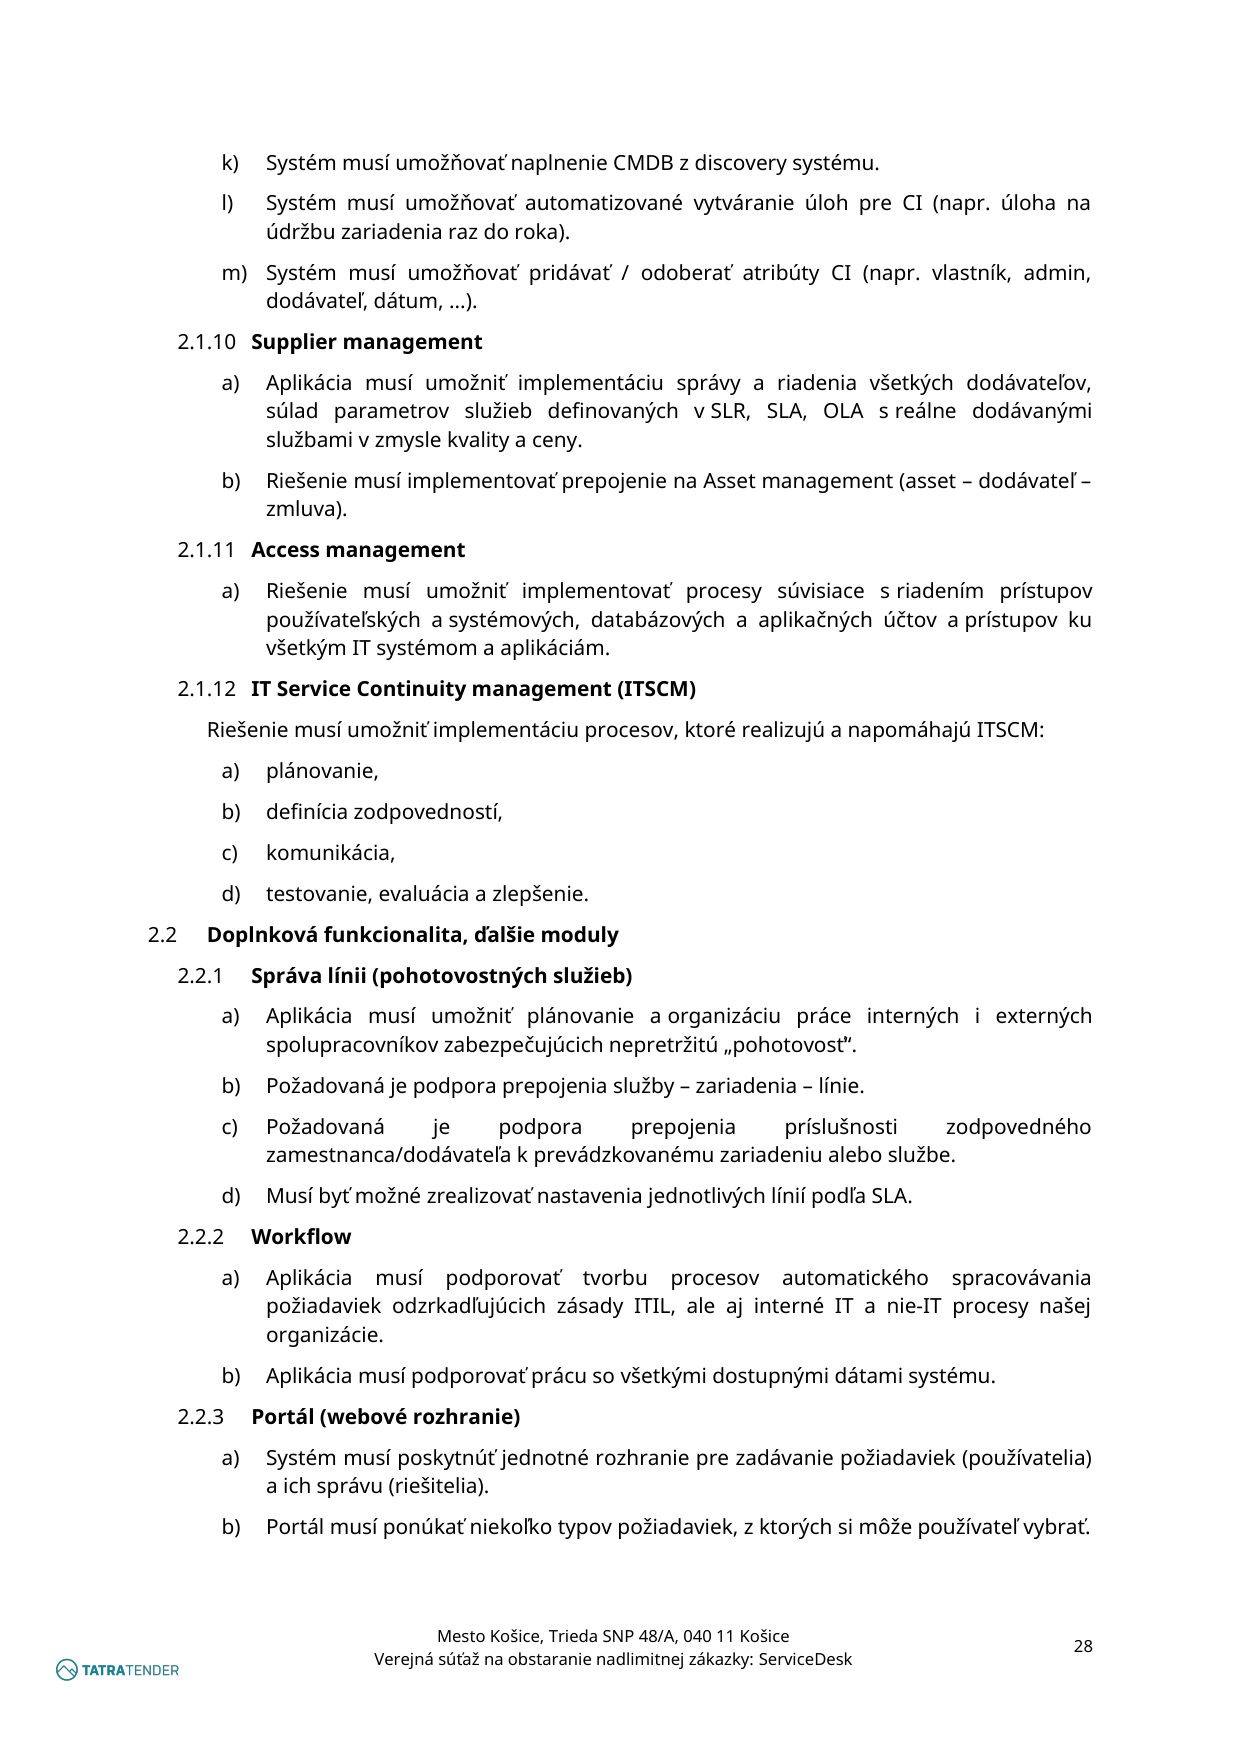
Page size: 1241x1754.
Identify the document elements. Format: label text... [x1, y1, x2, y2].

list Portál (webové rozhranie) [177, 1402, 1093, 1430]
list Aplikácia musí podporovať tvorbu procesov automatického spracovávania požiadaviek odzrkadľujúcich zásady ITIL, ale aj interné IT a nie-IT procesy našej organizácie. [221, 1263, 1093, 1348]
list testovanie, evaluácia a zlepšenie. [221, 879, 1093, 907]
list Aplikácia musí podporovať prácu so všetkými dostupnými dátami systému. [221, 1361, 1093, 1389]
list Správa línii (pohotovostných služieb) [177, 961, 1093, 989]
list Doplnková funkcionalita, ďalšie moduly [148, 920, 1093, 948]
list Supplier management [177, 327, 1093, 356]
text Riešenie musí umožniť implementáciu procesov, ktoré realizujú a napomáhajú ITSCM: [207, 715, 1093, 743]
list Systém musí umožňovať pridávať / odoberať atribúty CI (napr. vlastník, admin, dodávateľ, dátum, ...). [221, 258, 1093, 315]
list Systém musí umožňovať automatizované vytváranie úloh pre CI (napr. úloha na údržbu zariadenia raz do roka). [221, 188, 1093, 245]
list Požadovaná je podpora prepojenia služby – zariadenia – línie. [221, 1071, 1093, 1099]
list Požadovaná je podpora prepojenia príslušnosti zodpovedného zamestnanca/dodávateľa k prevádzkovanému zariadeniu alebo službe. [221, 1112, 1093, 1169]
list Riešenie musí umožniť implementovať procesy súvisiace s riadením prístupov používateľských a systémových, databázových a aplikačných účtov a prístupov ku všetkým IT systémom a aplikáciám. [221, 576, 1093, 662]
list Access management [177, 535, 1093, 564]
list definícia zodpovedností, [221, 797, 1093, 825]
list Workflow [177, 1222, 1093, 1251]
list IT Service Continuity management (ITSCM) [177, 674, 1093, 703]
list Systém musí poskytnúť jednotné rozhranie pre zadávanie požiadaviek (používatelia) a ich správu (riešitelia). [221, 1443, 1093, 1500]
list komunikácia, [221, 838, 1093, 866]
list Portál musí ponúkať niekoľko typov požiadaviek, z ktorých si môže používateľ vybrať. [221, 1512, 1093, 1541]
list Aplikácia musí umožniť implementáciu správy a riadenia všetkých dodávateľov, súlad parametrov služieb definovaných v SLR, SLA, OLA s reálne dodávanými službami v zmysle kvality a ceny. [221, 368, 1093, 453]
list plánovanie, [221, 756, 1093, 784]
list Musí byť možné zrealizovať nastavenia jednotlivých línií podľa SLA. [221, 1181, 1093, 1210]
list Riešenie musí implementovať prepojenie na Asset management (asset – dodávateľ – zmluva). [221, 466, 1093, 523]
list Aplikácia musí umožniť plánovanie a organizáciu práce interných i externých spolupracovníkov zabezpečujúcich nepretržitú „pohotovosť“. [221, 1002, 1093, 1058]
picture [50, 1648, 189, 1690]
list Systém musí umožňovať naplnenie CMDB z discovery systému. [221, 148, 1093, 176]
